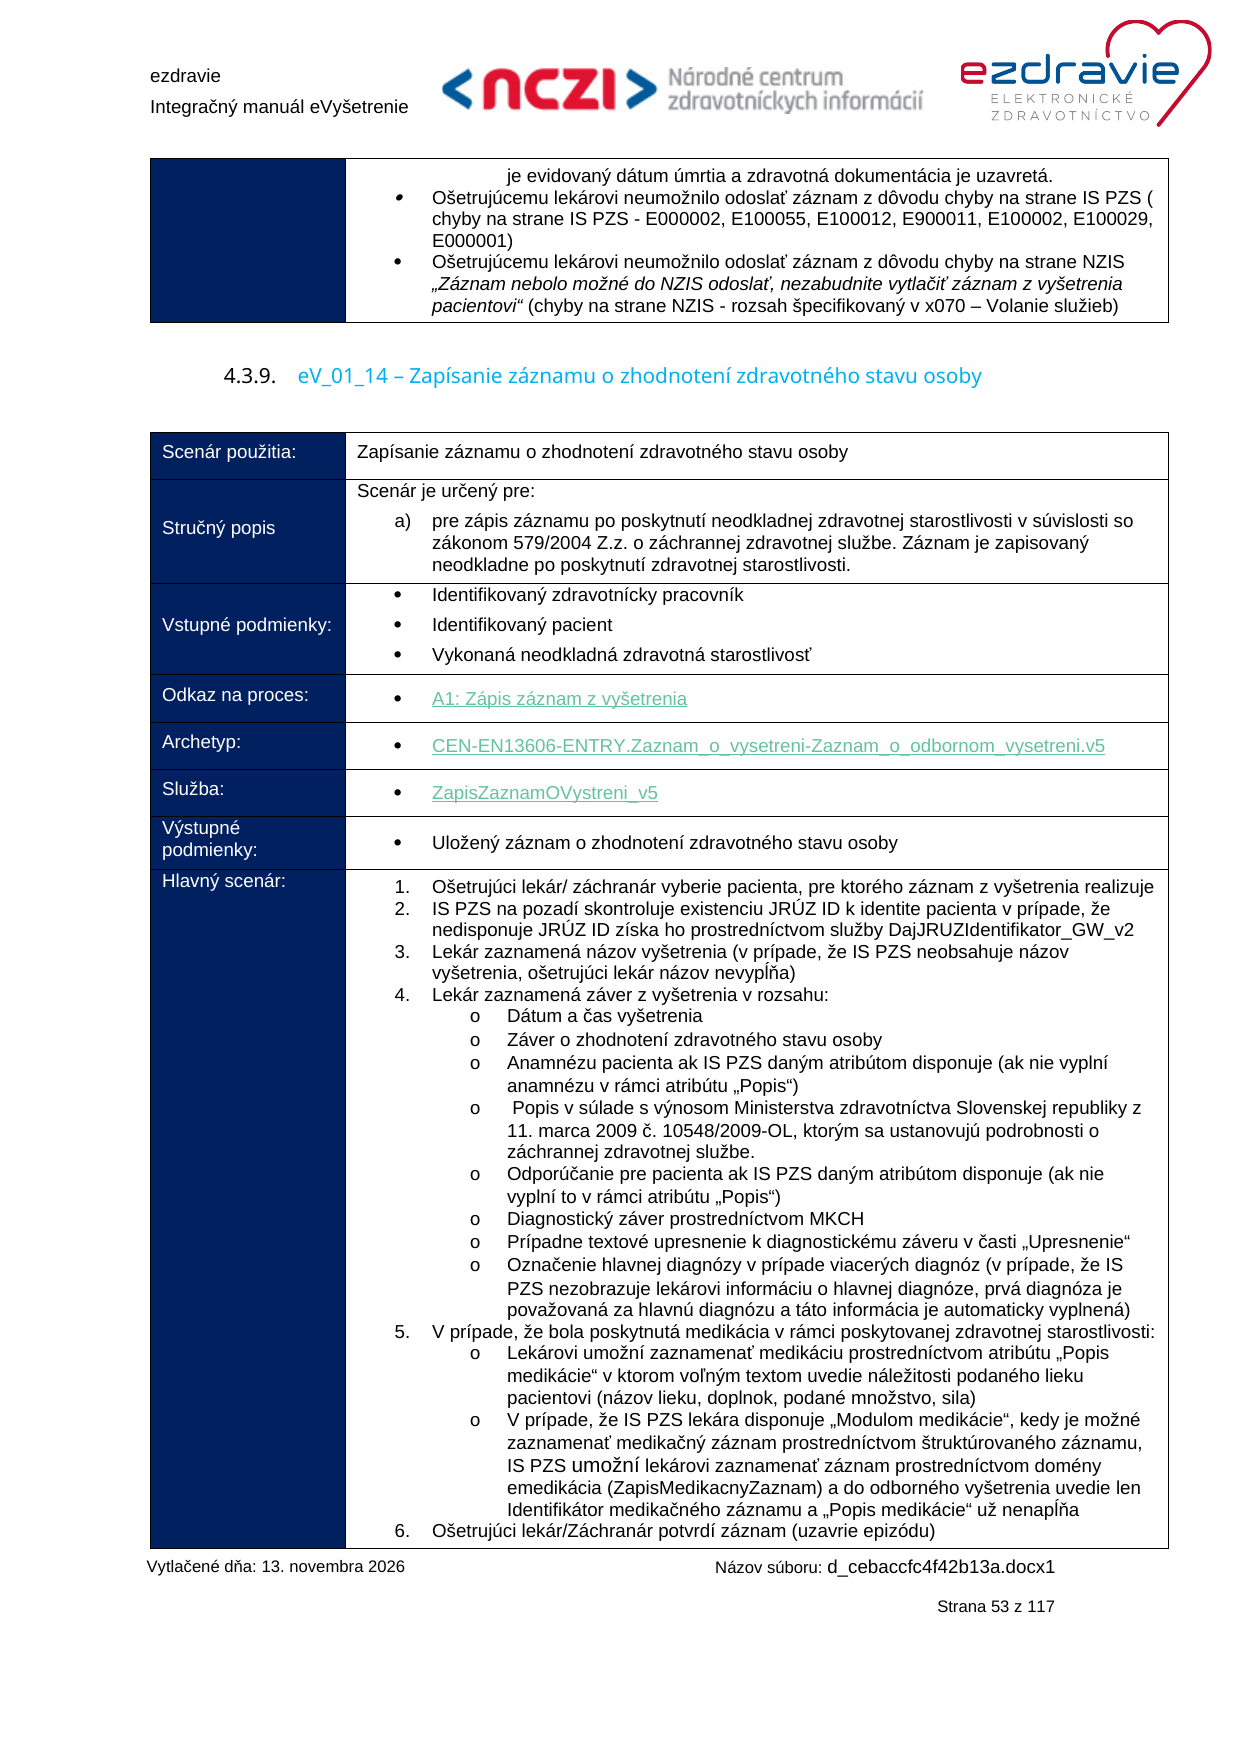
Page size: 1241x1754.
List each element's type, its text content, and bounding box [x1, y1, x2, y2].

table_cell Scenár je určený pre: pre zápis záznamu po poskytnutí neodkladnej zdravotnej starostlivosti v súvislosti so zákonom 579/2004 Z.z. o záchrannej zdravotnej službe. Záznam je zapisovaný neodkladne po poskytnutí zdravotnej starostlivosti. [346, 480, 1168, 583]
table_cell Uložený záznam o zhodnotení zdravotného stavu osoby [346, 817, 1168, 869]
subtitle eV_01_14 – Zapísanie záznamu o zhodnotení zdravotného stavu osoby [224, 361, 1090, 389]
table_cell Identifikovaný zdravotnícky pracovník Identifikovaný pacient Vykonaná neodkladná zdravotná starostlivosť [346, 584, 1168, 674]
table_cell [151, 159, 345, 322]
table_cell Vstupné podmienky: [151, 584, 345, 674]
table_cell ZapisZaznamOVystreni_v5 [346, 770, 1168, 816]
picture [442, 67, 924, 114]
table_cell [346, 870, 1168, 1548]
picture [961, 20, 1212, 127]
table_cell Hlavný scenár: [151, 870, 345, 1548]
table_cell Výstupné podmienky: [151, 817, 345, 869]
table_cell Služba: [151, 770, 345, 816]
table_header Zapísanie záznamu o zhodnotení zdravotného stavu osoby [346, 433, 1168, 479]
table_cell Stručný popis [151, 480, 345, 583]
table_cell A1: Zápis záznam z vyšetrenia [346, 675, 1168, 722]
table_cell Archetyp: [151, 723, 345, 769]
table_header Scenár použitia: [151, 433, 345, 479]
table_cell Odkaz na proces: [151, 675, 345, 722]
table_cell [346, 159, 1168, 322]
table_cell CEN-EN13606-ENTRY.Zaznam_o_vysetreni-Zaznam_o_odbornom_vysetreni.v5 [346, 723, 1168, 769]
